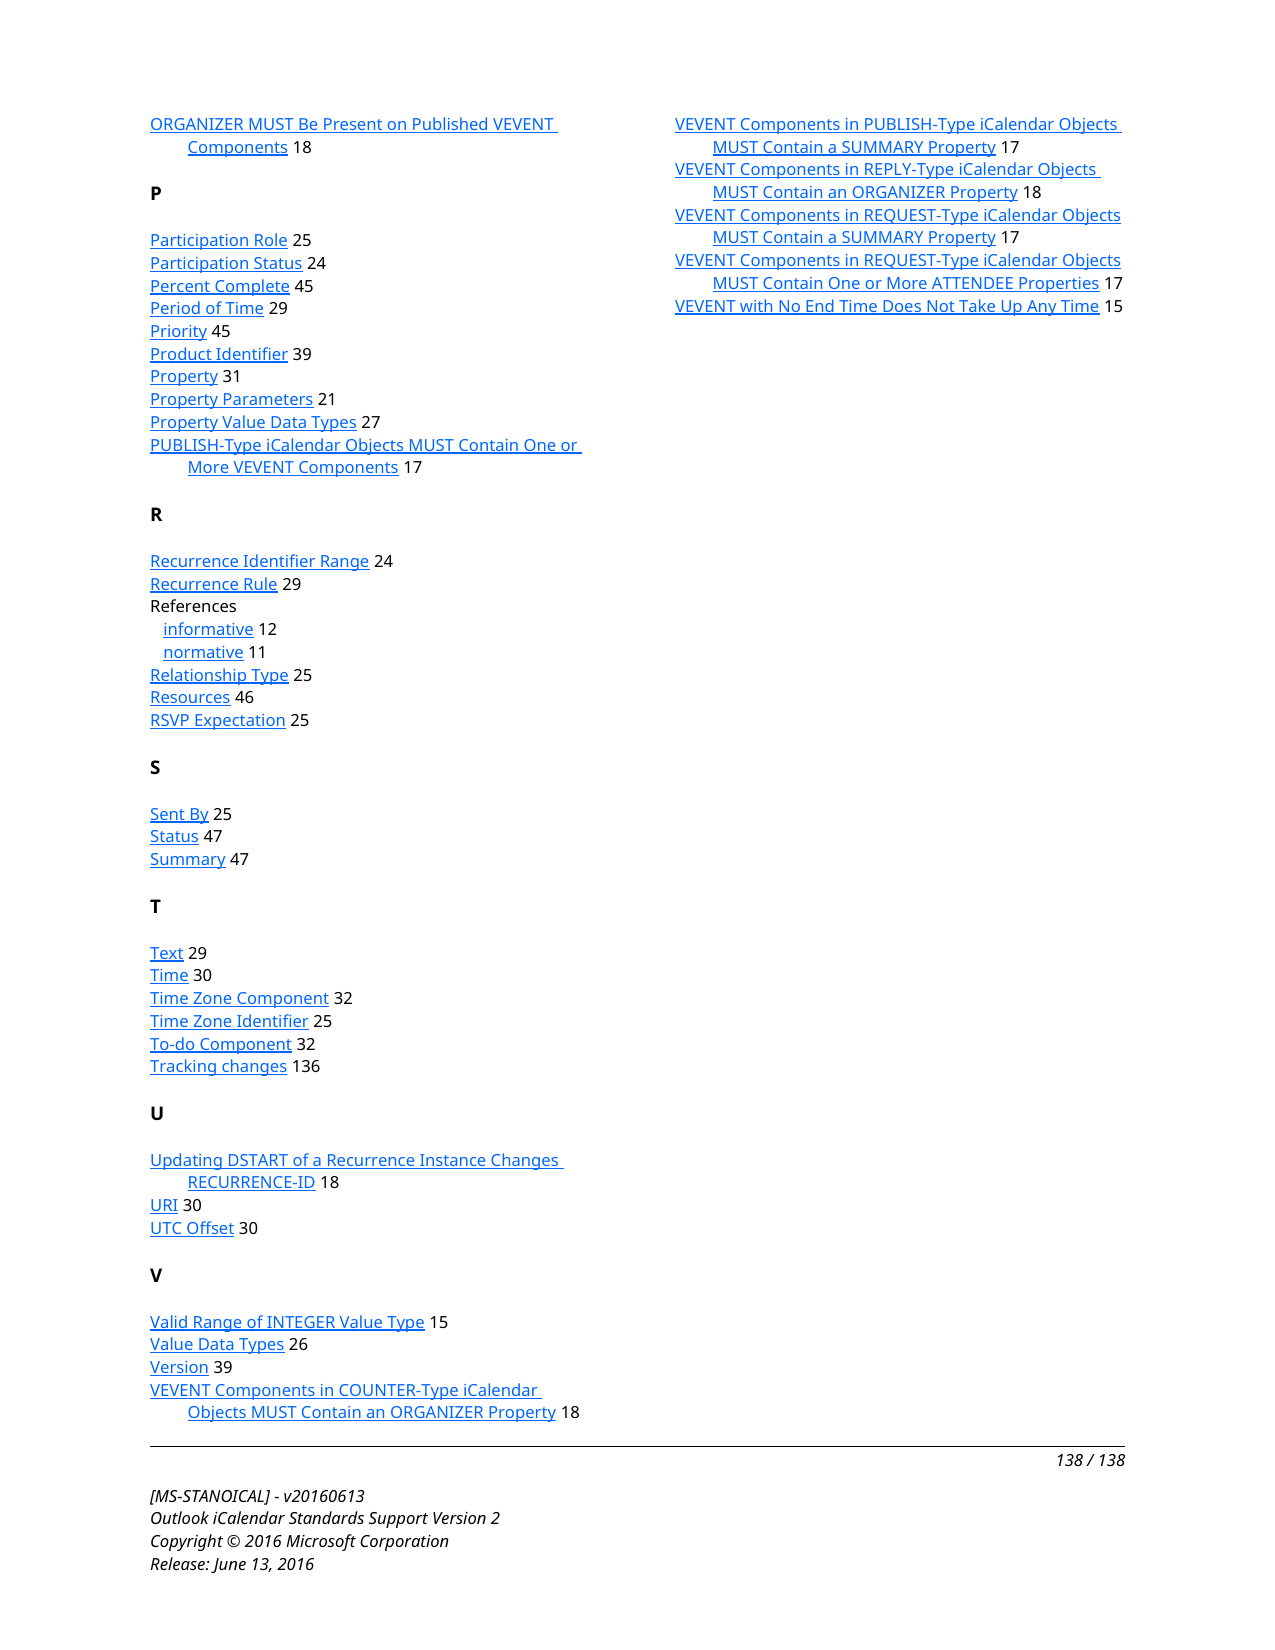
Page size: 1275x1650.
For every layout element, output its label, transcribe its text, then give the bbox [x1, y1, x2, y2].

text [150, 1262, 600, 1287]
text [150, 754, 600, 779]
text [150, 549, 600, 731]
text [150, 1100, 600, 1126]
text ORGANIZER MUST Be Present on Published VEVENT Components 16 [150, 112, 600, 158]
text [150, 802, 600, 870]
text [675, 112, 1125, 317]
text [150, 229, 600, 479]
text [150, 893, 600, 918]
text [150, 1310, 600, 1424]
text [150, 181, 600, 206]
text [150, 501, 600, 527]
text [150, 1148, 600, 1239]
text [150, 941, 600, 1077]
